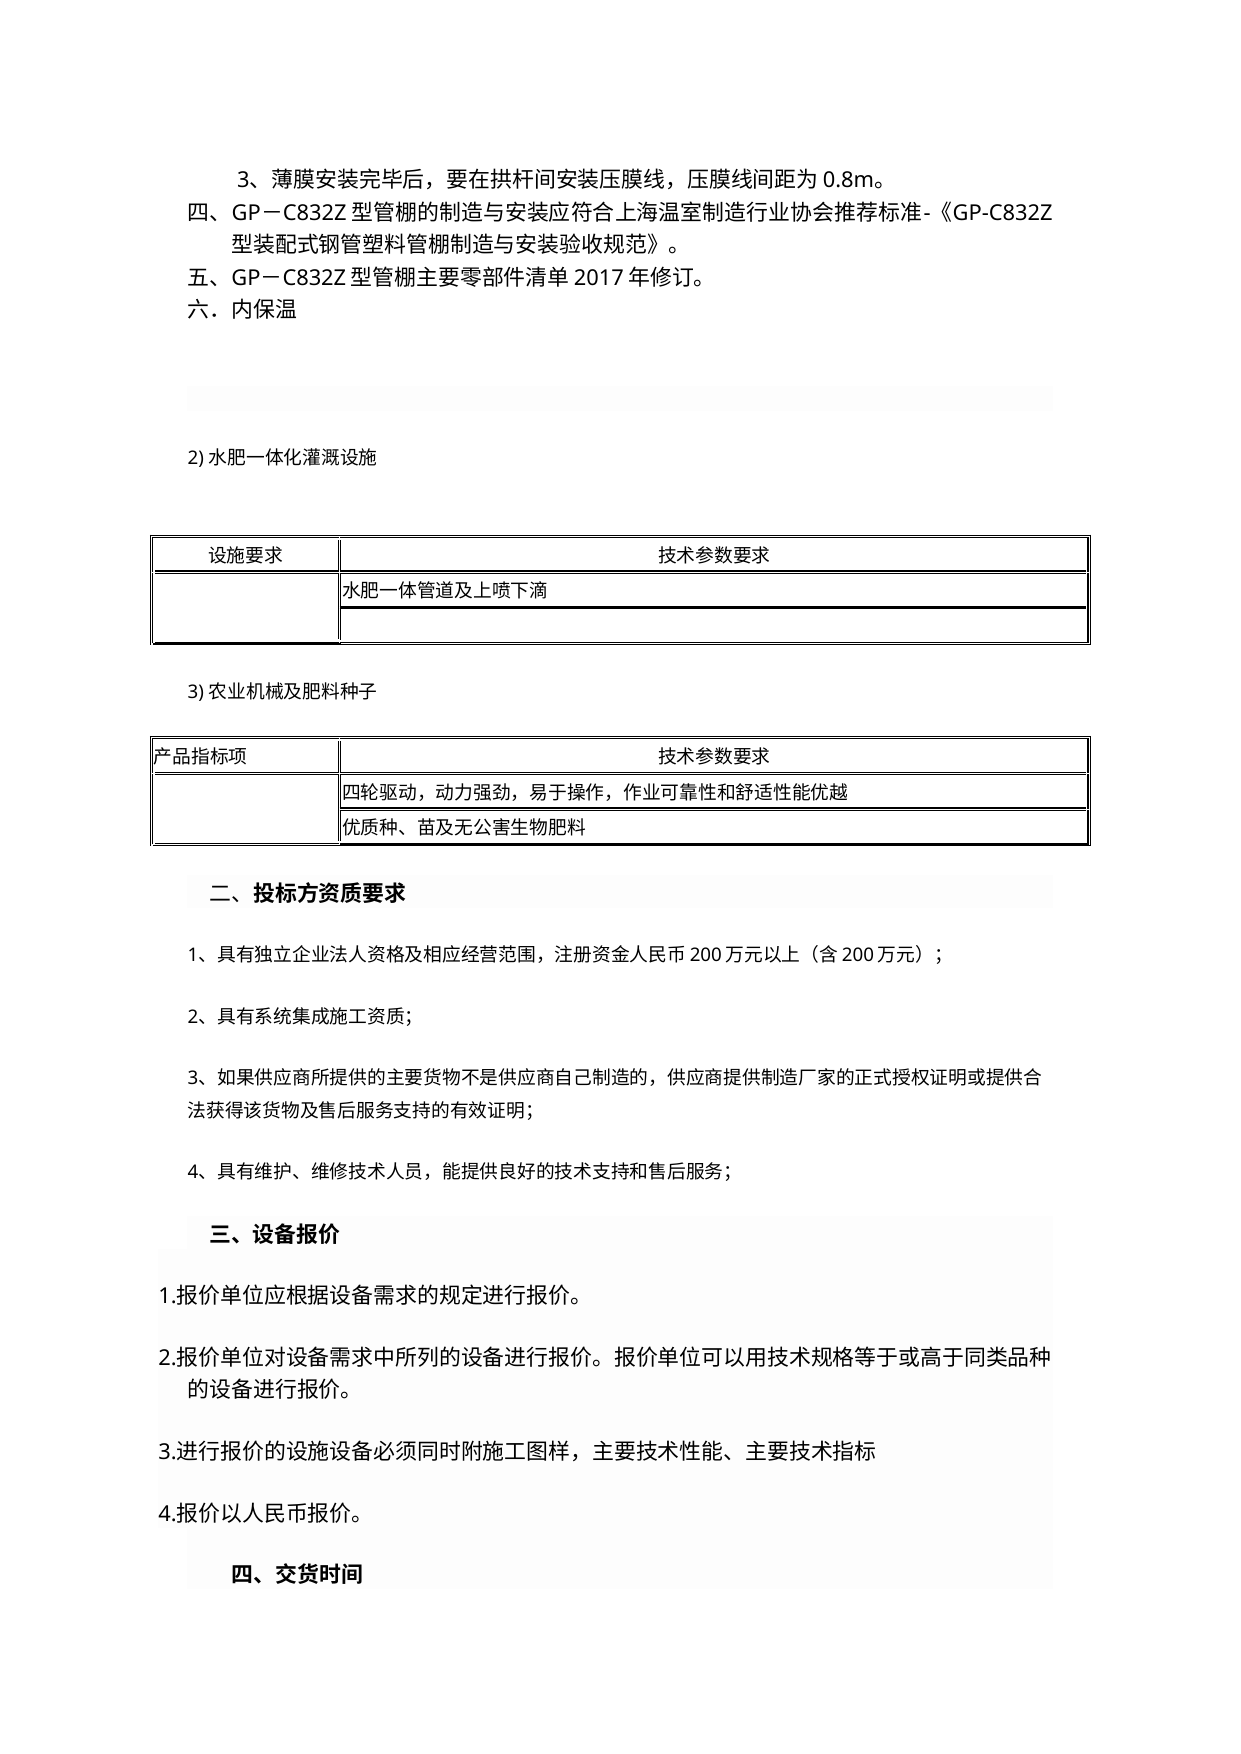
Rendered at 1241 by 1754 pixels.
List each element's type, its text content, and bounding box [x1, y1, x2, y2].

text 3、如果供应商所提供的主要货物不是供应商自己制造的，供应商提供制造厂家的正式授权证明或提供合法获得该货物及售后服务支持的有效证明； [187, 1060, 1053, 1125]
table_cell [153, 570, 339, 642]
table_cell 水肥一体管道及上喷下滴 [341, 570, 1088, 606]
text 1、具有独立企业法人资格及相应经营范围，注册资金人民币200万元以上（含200万元）； [187, 937, 1053, 969]
table_cell [153, 771, 339, 843]
text 三、设备报价 [187, 1216, 1053, 1249]
text 3) 农业机械及肥料种子 [187, 674, 1053, 707]
table_cell 优质种、苗及无公害生物肥料 [340, 807, 1088, 843]
text 1.报价单位应根据设备需求的规定进行报价。 [158, 1278, 1053, 1310]
table_header 产品指标项 [153, 739, 339, 771]
table_header 设施要求 [153, 538, 339, 570]
text 3.进行报价的设施设备必须同时附施工图样，主要技术性能、主要技术指标 [158, 1434, 1053, 1466]
text 六．内保温 [187, 292, 1053, 324]
table_header 技术参数要求 [340, 739, 1087, 771]
text 2、具有系统集成施工资质； [187, 999, 1053, 1031]
text 四、GP－C832Z型管棚的制造与安装应符合上海温室制造行业协会推荐标准-《GP-C832Z型装配式钢管塑料管棚制造与安装验收规范》。 [187, 194, 1053, 259]
table_cell [340, 606, 1087, 642]
text 3、薄膜安装完毕后，要在拱杆间安装压膜线，压膜线间距为0.8m。 [187, 162, 1053, 194]
text 四、交货时间 [187, 1557, 1053, 1589]
table_cell 四轮驱动，动力强劲，易于操作，作业可靠性和舒适性能优越 [341, 771, 1088, 807]
text 二、投标方资质要求 [187, 875, 1053, 908]
text 2.报价单位对设备需求中所列的设备进行报价。报价单位可以用技术规格等于或高于同类品种的设备进行报价。 [158, 1339, 1053, 1404]
text 4、具有维护、维修技术人员，能提供良好的技术支持和售后服务； [187, 1154, 1053, 1187]
text 4.报价以人民币报价。 [158, 1495, 1053, 1528]
text 2) 水肥一体化灌溉设施 [187, 440, 1053, 473]
table_header 技术参数要求 [340, 538, 1087, 570]
text 五、GP－C832Z型管棚主要零部件清单2017年修订。 [187, 259, 1053, 292]
